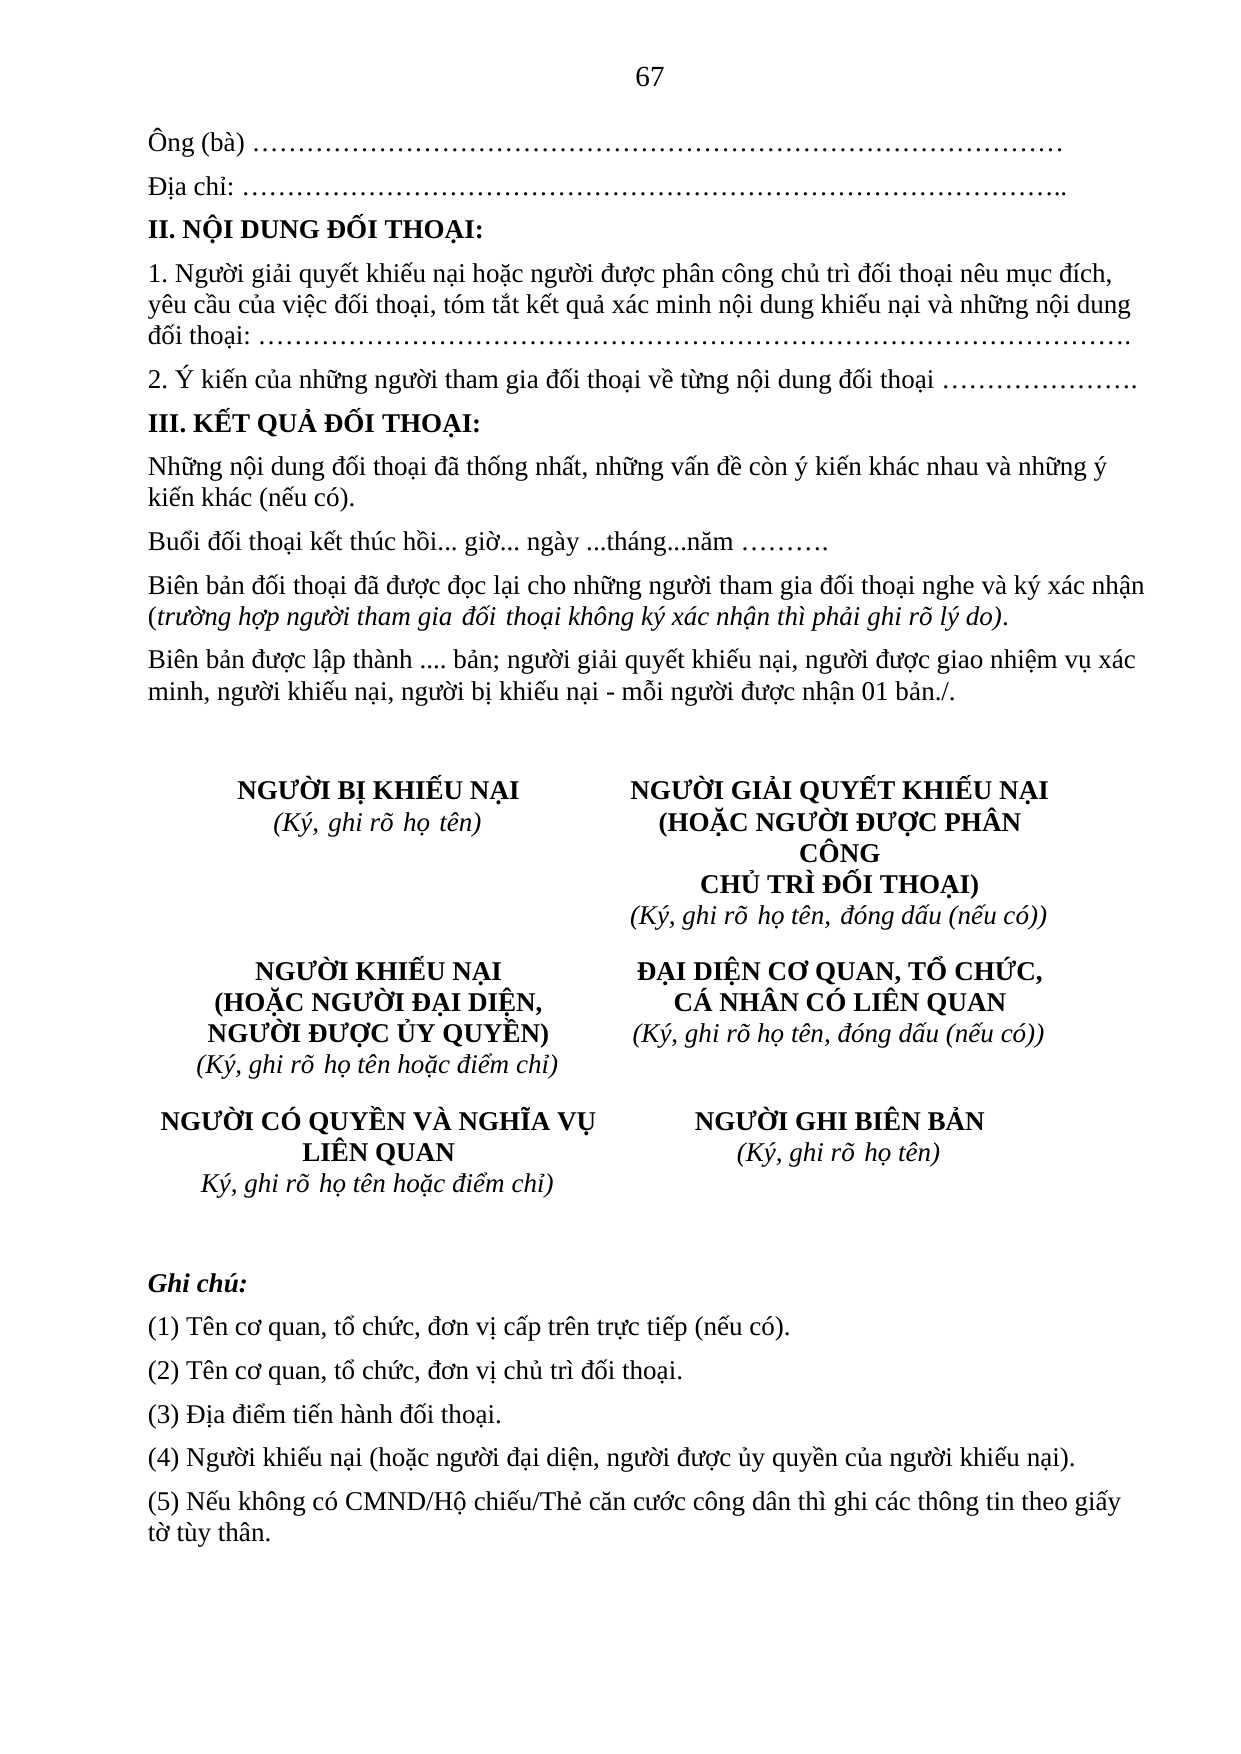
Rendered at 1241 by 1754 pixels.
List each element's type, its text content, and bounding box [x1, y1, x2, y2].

text (5) Nếu không có CMND/Hộ chiếu/Thẻ căn cước công dân thì ghi các thông tin theo giấy tờ tùy thân. [148, 1485, 1152, 1547]
text Biên bản được lập thành .... bản; người giải quyết khiếu nại, người được giao nhiệm vụ xác minh, người khiếu nại, người bị khiếu nại - mỗi người được nhận 01 bản./. [148, 643, 1152, 706]
text Biên bản đối thoại đã được đọc lại cho những người tham gia đối thoại nghe và ký xác nhận (trường hợp người tham gia đối thoại không ký xác nhận thì phải ghi rõ lý do). [148, 569, 1152, 631]
text (3) Địa điểm tiến hành đối thoại. [148, 1398, 1152, 1429]
text Ghi chú: [148, 1267, 1152, 1298]
table_cell NGƯỜI KHIẾU NẠI (HOẶC NGƯỜI ĐẠI DIỆN, NGƯỜI ĐƯỢC ỦY QUYỀN) (Ký, ghi rõ họ tên hoặc điểm chỉ) [148, 943, 609, 1092]
text II. NỘI DUNG ĐỐI THOẠI: [148, 213, 1152, 244]
table_cell NGƯỜI GHI BIÊN BẢN (Ký, ghi rõ họ tên) [609, 1092, 1070, 1211]
text 1. Người giải quyết khiếu nại hoặc người được phân công chủ trì đối thoại nêu mục đích, yêu cầu của việc đối thoại, tóm tắt kết quả xác minh nội dung khiếu nại và những nội dung đối thoại: ……………………………………………………………………………………. [148, 257, 1152, 351]
text 2. Ý kiến của những người tham gia đối thoại về từng nội dung đối thoại …………………. [148, 363, 1152, 394]
table_header NGƯỜI BỊ KHIẾU NẠI (Ký, ghi rõ họ tên) [148, 762, 609, 943]
table_cell ĐẠI DIỆN CƠ QUAN, TỔ CHỨC, CÁ NHÂN CÓ LIÊN QUAN (Ký, ghi rõ họ tên, đóng dấu (nếu có)) [609, 943, 1070, 1092]
text Ông (bà) ……………………………………………………………………………… [148, 126, 1152, 157]
text Buổi đối thoại kết thúc hồi... giờ... ngày ...tháng...năm ………. [148, 525, 1152, 556]
text (1) Tên cơ quan, tổ chức, đơn vị cấp trên trực tiếp (nếu có). [148, 1311, 1152, 1342]
table_cell NGƯỜI CÓ QUYỀN VÀ NGHĨA VỤ LIÊN QUAN Ký, ghi rõ họ tên hoặc điểm chỉ) [148, 1092, 609, 1211]
table_header NGƯỜI GIẢI QUYẾT KHIẾU NẠI (HOẶC NGƯỜI ĐƯỢC PHÂN CÔNG CHỦ TRÌ ĐỐI THOẠI) (Ký, ghi rõ họ tên, đóng dấu (nếu có)) [609, 762, 1070, 943]
text (2) Tên cơ quan, tổ chức, đơn vị chủ trì đối thoại. [148, 1354, 1152, 1385]
text III. KẾT QUẢ ĐỐI THOẠI: [148, 407, 1152, 438]
text (4) Người khiếu nại (hoặc người đại diện, người được ủy quyền của người khiếu nại). [148, 1441, 1152, 1473]
text Địa chỉ: ……………………………………………………………………………….. [148, 170, 1152, 201]
text Những nội dung đối thoại đã thống nhất, những vấn đề còn ý kiến khác nhau và những ý kiến khác (nếu có). [148, 450, 1152, 513]
